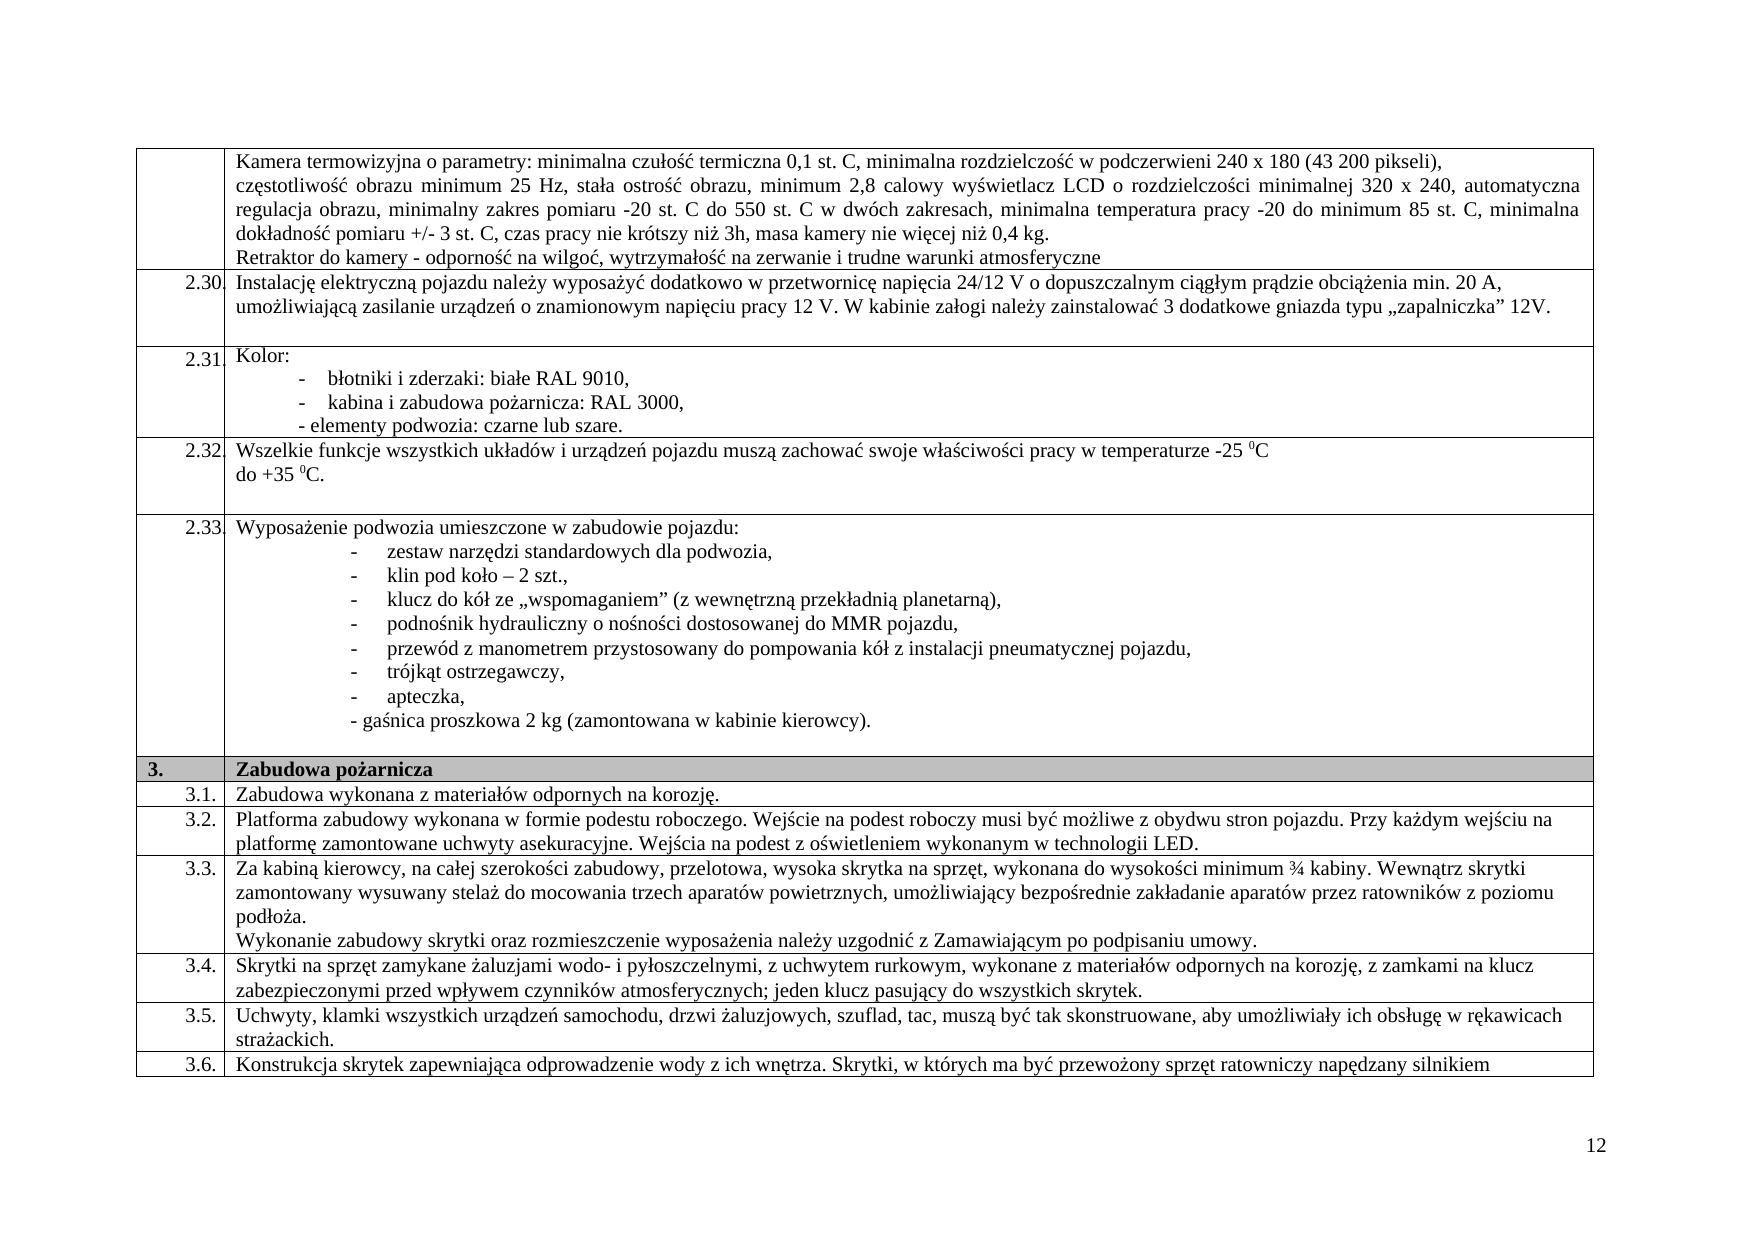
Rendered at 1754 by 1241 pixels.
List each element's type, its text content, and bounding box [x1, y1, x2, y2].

table_cell Skrytki na sprzęt zamykane żaluzjami wodo- i pyłoszczelnymi, z uchwytem rurkowym, wykonane z materiałów odpornych na korozję, z zamkami na klucz zabezpieczonymi przed wpływem czynników atmosferycznych; jeden klucz pasujący do wszystkich skrytek. [225, 954, 1593, 1002]
table_cell Kolor: błotniki i zderzaki: białe RAL 9010, kabina i zabudowa pożarnicza: RAL 3000, - elementy podwozia: czarne lub szare. [225, 347, 1593, 437]
table_cell Wszelkie funkcje wszystkich układów i urządzeń pojazdu muszą zachować swoje właściwości pracy w temperaturze -25 0C do +35 0C. [225, 438, 1593, 514]
table_cell [137, 807, 224, 855]
table_cell [137, 954, 224, 1002]
table_cell Uchwyty, klamki wszystkich urządzeń samochodu, drzwi żaluzjowych, szuflad, tac, muszą być tak skonstruowane, aby umożliwiały ich obsługę w rękawicach strażackich. [225, 1003, 1593, 1051]
table_cell [137, 347, 224, 437]
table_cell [225, 1052, 1593, 1076]
table_cell Za kabiną kierowcy, na całej szerokości zabudowy, przelotowa, wysoka skrytka na sprzęt, wykonana do wysokości minimum ¾ kabiny. Wewnątrz skrytki zamontowany wysuwany stelaż do mocowania trzech aparatów powietrznych, umożliwiający bezpośrednie zakładanie aparatów przez ratowników z poziomu podłoża. Wykonanie zabudowy skrytki oraz rozmieszczenie wyposażenia należy uzgodnić z Zamawiającym po podpisaniu umowy. [225, 856, 1593, 952]
table_cell [137, 149, 224, 269]
table_cell Wyposażenie podwozia umieszczone w zabudowie pojazdu: zestaw narzędzi standardowych dla podwozia, klin pod koło – 2 szt., klucz do kół ze „wspomaganiem” (z wewnętrzną przekładnią planetarną), podnośnik hydrauliczny o nośności dostosowanej do MMR pojazdu, przewód z manometrem przystosowany do pompowania kół z instalacji pneumatycznej pojazdu, trójkąt ostrzegawczy, apteczka, - gaśnica proszkowa 2 kg (zamontowana w kabinie kierowcy). [225, 515, 1593, 756]
table_cell [137, 438, 224, 514]
table_cell [137, 757, 224, 781]
table_cell Zabudowa pożarnicza [225, 757, 1593, 781]
table_cell Instalację elektryczną pojazdu należy wyposażyć dodatkowo w przetwornicę napięcia 24/12 V o dopuszczalnym ciągłym prądzie obciążenia min. 20 A, umożliwiającą zasilanie urządzeń o znamionowym napięciu pracy 12 V. W kabinie załogi należy zainstalować 3 dodatkowe gniazda typu „zapalniczka” 12V. [225, 270, 1593, 346]
table_cell [137, 856, 224, 952]
table_cell [137, 515, 224, 756]
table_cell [225, 149, 1593, 269]
table_cell Platforma zabudowy wykonana w formie podestu roboczego. Wejście na podest roboczy musi być możliwe z obydwu stron pojazdu. Przy każdym wejściu na platformę zamontowane uchwyty asekuracyjne. Wejścia na podest z oświetleniem wykonanym w technologii LED. [225, 807, 1593, 855]
table_cell Zabudowa wykonana z materiałów odpornych na korozję. [225, 782, 1593, 806]
table_cell [137, 1052, 224, 1076]
table_cell [137, 1003, 224, 1051]
table_cell [137, 782, 224, 806]
table_cell [137, 270, 224, 346]
